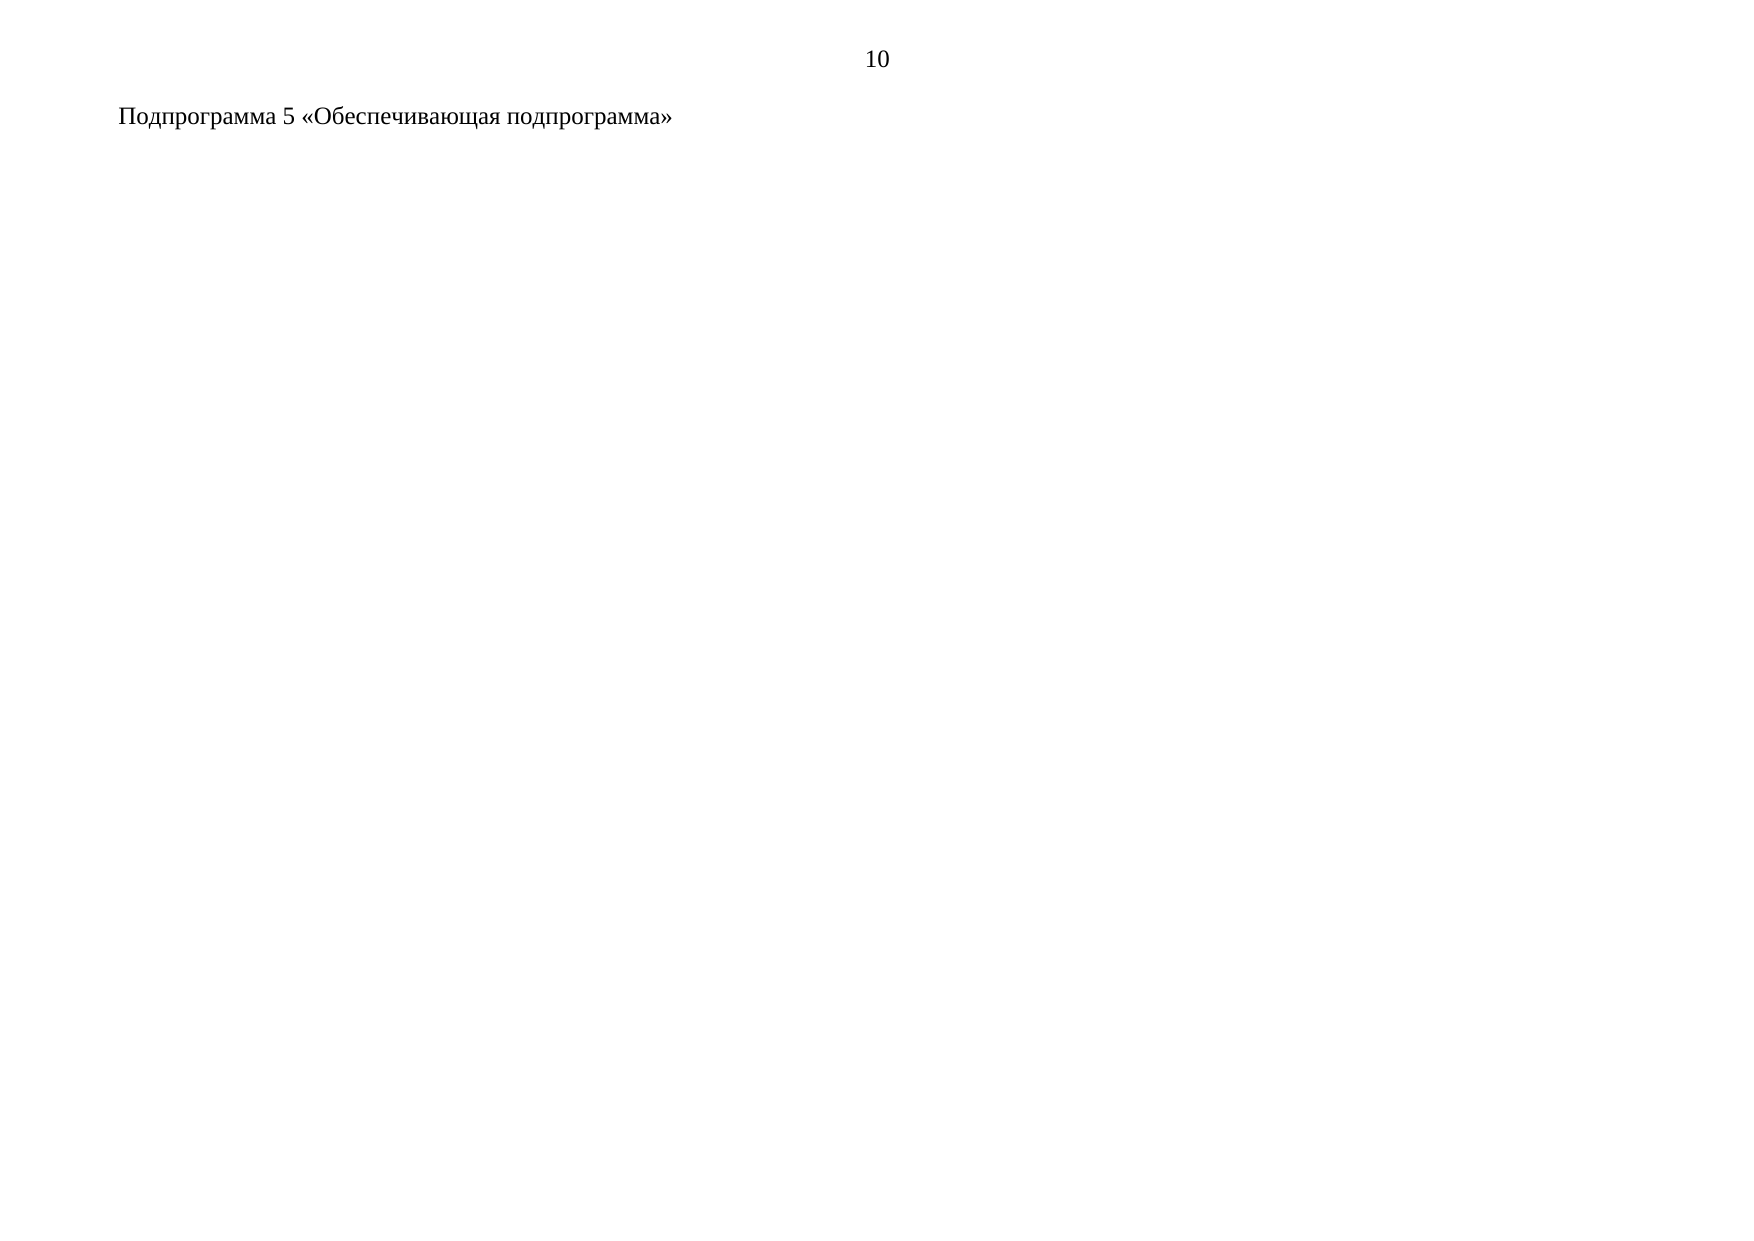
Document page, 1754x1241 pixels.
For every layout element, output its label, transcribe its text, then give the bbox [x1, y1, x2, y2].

text Подпрограмма 5 «Обеспечивающая подпрограмма» [118, 101, 1636, 130]
